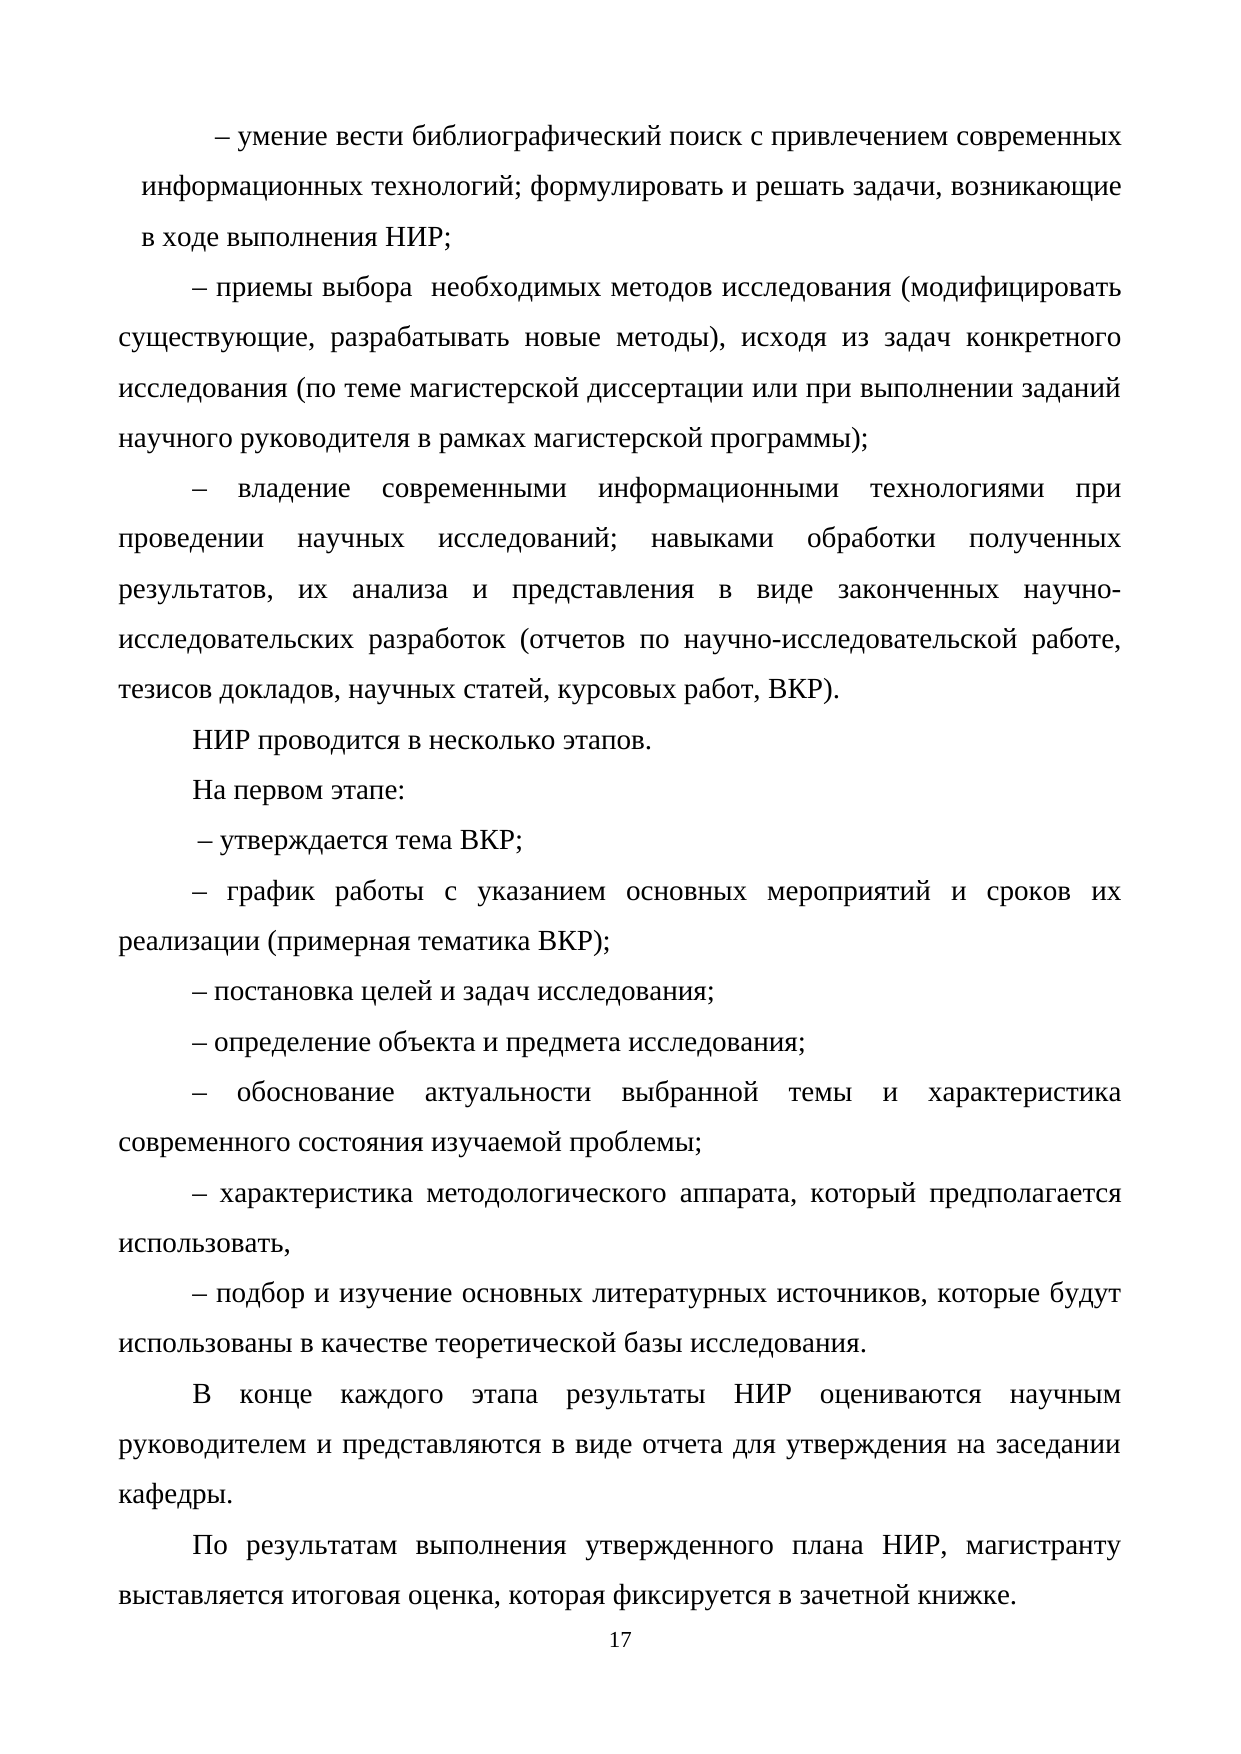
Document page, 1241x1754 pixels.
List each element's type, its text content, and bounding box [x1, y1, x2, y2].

text – обоснование актуальности выбранной темы и характеристика современного состояния изучаемой проблемы; [118, 1074, 1122, 1158]
text По результатам выполнения утвержденного плана НИР, магистранту выставляется итоговая оценка, которая фиксируется в зачетной книжке. [118, 1527, 1122, 1611]
text – утверждается тема ВКР; [118, 822, 1122, 856]
text – владение современными информационными технологиями при проведении научных исследований; навыками обработки полученных результатов, их анализа и представления в виде законченных научно-исследовательских разработок (отчетов по научно-исследовательской работе, тезисов докладов, научных статей, курсовых работ, ВКР). [118, 470, 1122, 705]
text – график работы с указанием основных мероприятий и сроков их реализации (примерная тематика ВКР); [118, 873, 1122, 957]
text – характеристика методологического аппарата, который предполагается использовать, [118, 1175, 1122, 1258]
text НИР проводится в несколько этапов. [118, 722, 1122, 755]
text В конце каждого этапа результаты НИР оцениваются научным руководителем и представляются в виде отчета для утверждения на заседании кафедры. [118, 1376, 1122, 1510]
text – умение вести библиографический поиск с привлечением современных информационных технологий; формулировать и решать задачи, возникающие в ходе выполнения НИР; [141, 118, 1123, 252]
text На первом этапе: [118, 772, 1122, 806]
text – постановка целей и задач исследования; [118, 973, 1122, 1007]
text – приемы выбора необходимых методов исследования (модифицировать существующие, разрабатывать новые методы), исходя из задач конкретного исследования (по теме магистерской диссертации или при выполнении заданий научного руководителя в рамках магистерской программы); [118, 269, 1122, 453]
text – определение объекта и предмета исследования; [118, 1024, 1122, 1057]
text – подбор и изучение основных литературных источников, которые будут использованы в качестве теоретической базы исследования. [118, 1275, 1122, 1359]
